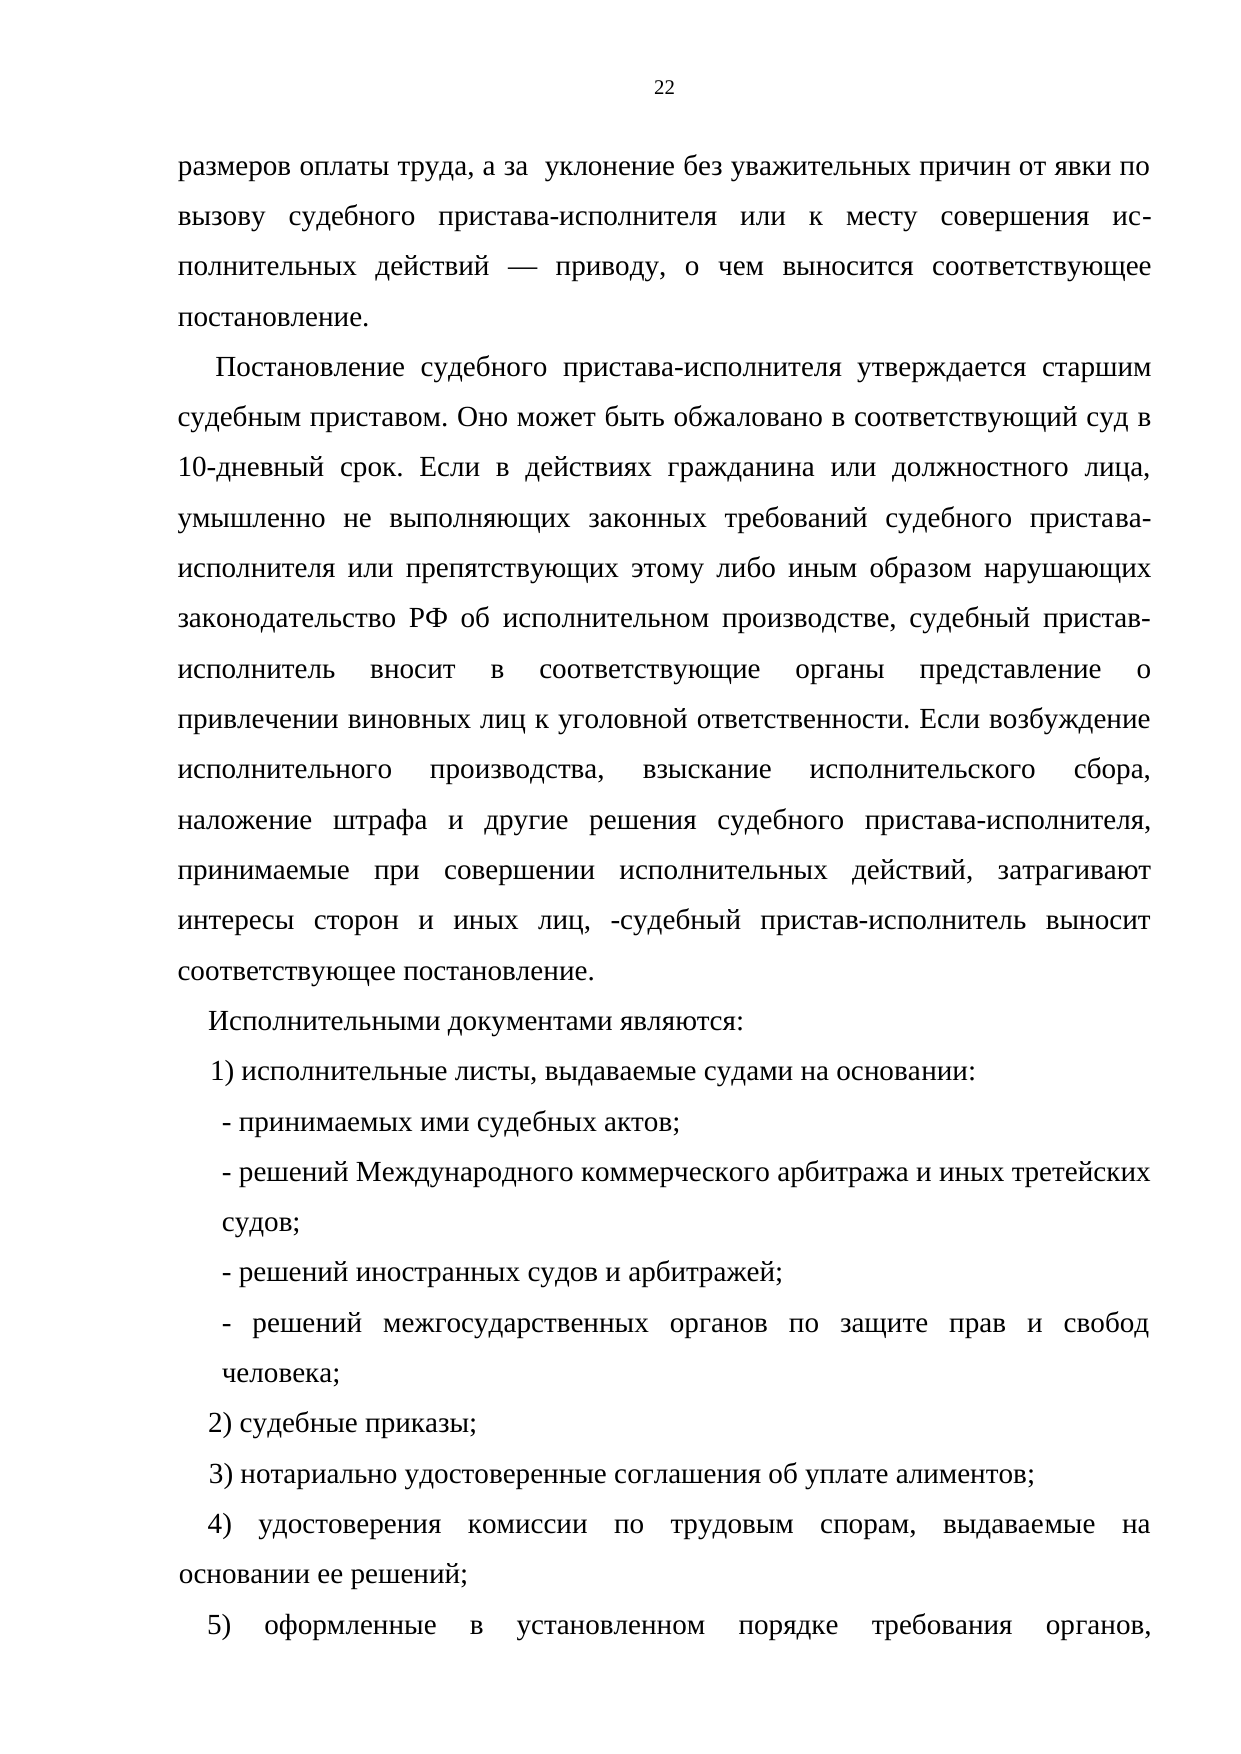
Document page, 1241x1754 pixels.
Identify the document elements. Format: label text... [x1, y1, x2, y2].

text 2) судебные приказы; [208, 1406, 1152, 1439]
text 1) исполнительные листы, выдаваемые судами на основании: [179, 1053, 1151, 1087]
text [178, 1607, 1152, 1640]
text - решений иностранных судов и арбитражей; [222, 1254, 1152, 1288]
text 4) удостоверения комиссии по трудовым спорам, выдаваемые на основании ее решений; [179, 1506, 1150, 1590]
text 3) нотариально удостоверенные соглашения об уплате алиментов; [179, 1456, 1151, 1489]
text Постановление судебного пристава-исполнителя утверждается старшим судебным приставом. Оно может быть обжаловано в соответствующий суд в 10-дневный срок. Если в действиях гражданина или должностного лица, умышленно не выполняющих законных требований судебного пристава-исполнителя или препятствующих этому либо иным образом нарушающих законодательство РФ об исполнительном производстве, судебный пристав-исполнитель вносит в соответствующие органы представление о привлечении виновных лиц к уголовной ответственности. Если возбуждение исполнительного производства, взыскание исполнительского сбора, наложение штрафа и другие решения судебного пристава-исполнителя, принимаемые при совершении исполнительных действий, затрагивают интересы сторон и иных лиц, -судебный пристав-исполнитель выносит соответствующее постановление. [177, 349, 1151, 986]
text - решений межгосударственных органов по защите прав и свобод человека; [222, 1305, 1150, 1389]
text Исполнительными документами являются: [208, 1003, 1152, 1037]
text - принимаемых ими судебных актов; [222, 1104, 1152, 1137]
text - решений Международного коммерческого арбитража и иных третейских судов; [222, 1154, 1151, 1238]
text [178, 148, 1152, 332]
